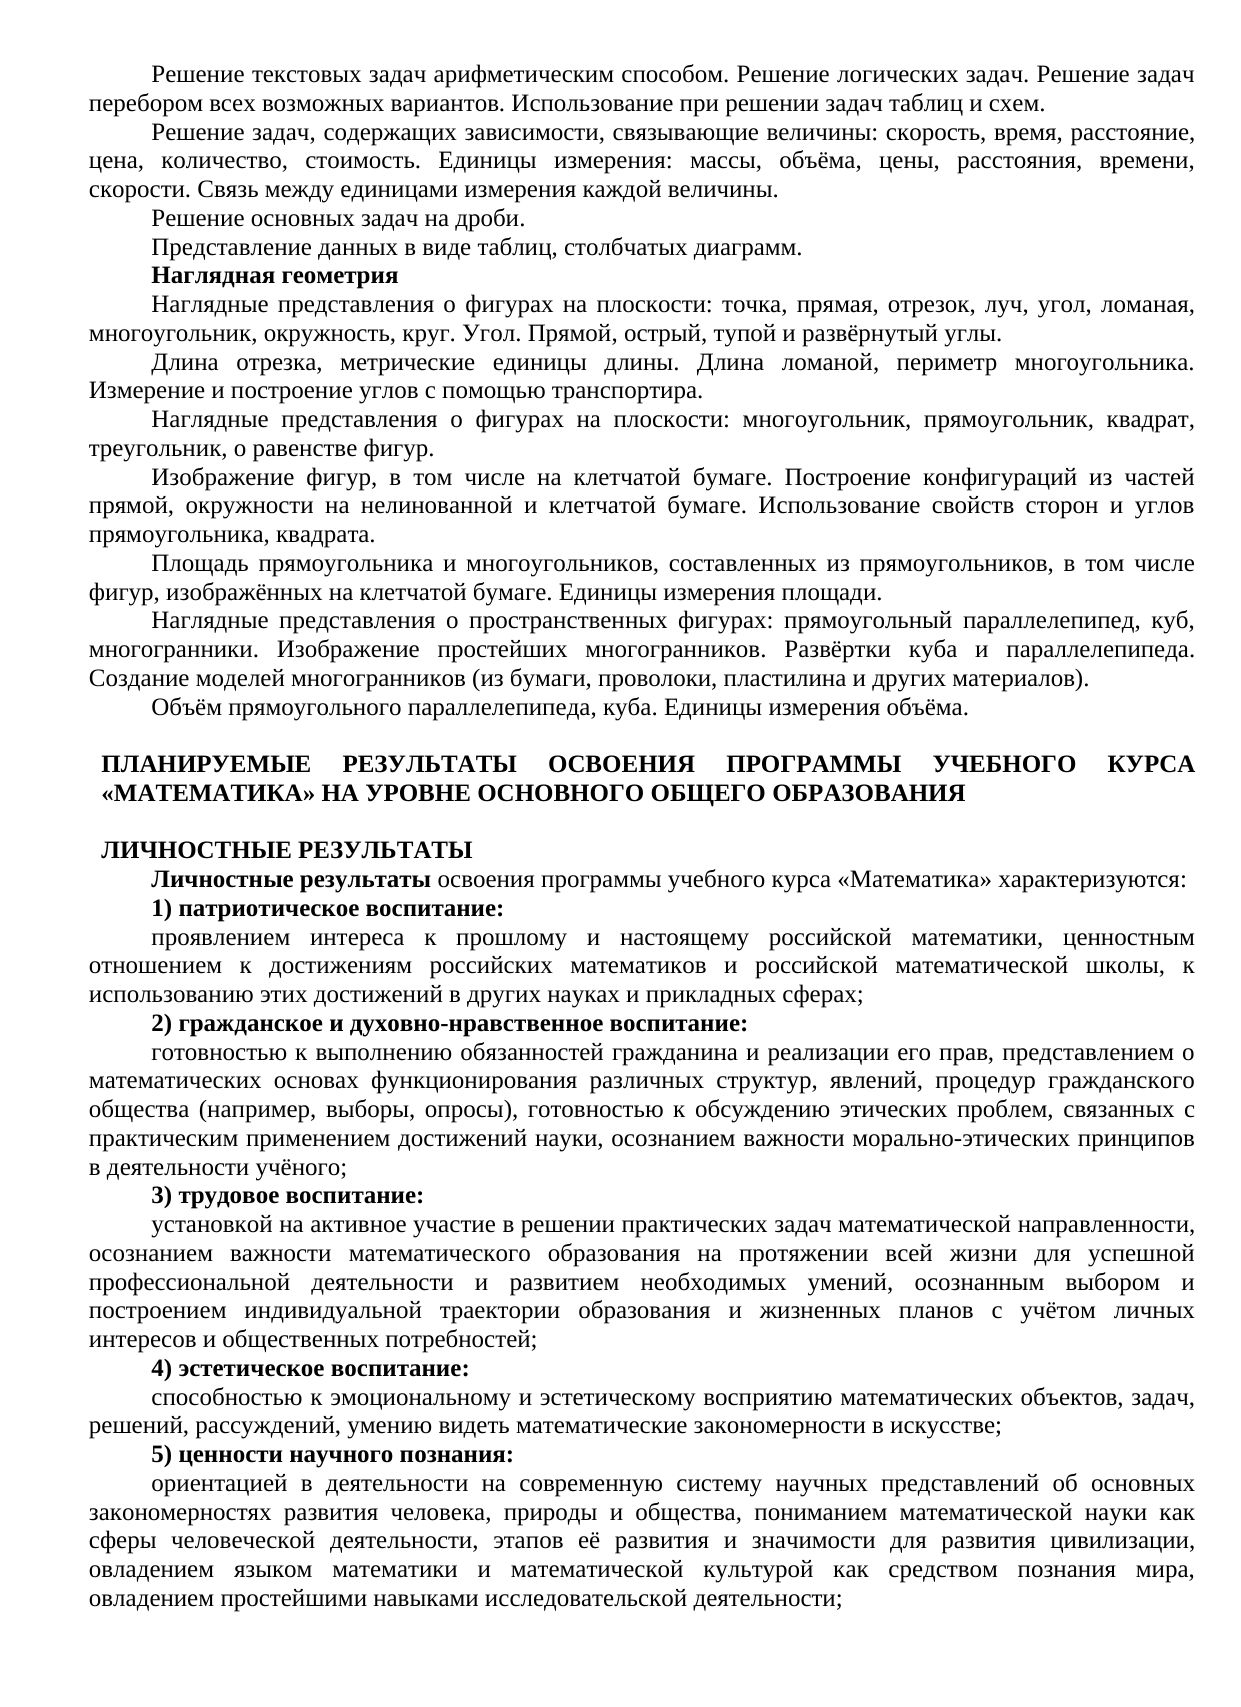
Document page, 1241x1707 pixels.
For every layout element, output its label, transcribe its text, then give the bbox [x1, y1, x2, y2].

text 4) эстетическое воспитание: [89, 1353, 1196, 1382]
text ПЛАНИРУЕМЫЕ РЕЗУЛЬТАТЫ ОСВОЕНИЯ ПРОГРАММЫ УЧЕБНОГО КУРСА «МАТЕМАТИКА» НА УРОВНЕ ОСНОВНОГО ОБЩЕГО ОБРАЗОВАНИЯ [101, 749, 1196, 807]
text Решение текстовых задач арифметическим способом. Решение логических задач. Решение задач перебором всех возможных вариантов. Использование при решении задач таблиц и схем. [89, 59, 1196, 117]
text 5) ценности научного познания: [89, 1439, 1196, 1468]
text Изображение фигур, в том числе на клетчатой бумаге. Построение конфигураций из частей прямой, окружности на нелинованной и клетчатой бумаге. Использование свойств сторон и углов прямоугольника, квадрата. [89, 462, 1196, 548]
text ЛИЧНОСТНЫЕ РЕЗУЛЬТАТЫ [101, 835, 1196, 864]
text установкой на активное участие в решении практических задач математической направленности, осознанием важности математического образования на протяжении всей жизни для успешной профессиональной деятельности и развитием необходимых умений, осознанным выбором и построением индивидуальной траектории образования и жизненных планов с учётом личных интересов и общественных потребностей; [89, 1209, 1196, 1353]
text 3) трудовое воспитание: [89, 1180, 1196, 1209]
text 1) патриотическое воспитание: [89, 893, 1196, 922]
text Личностные результаты освоения программы учебного курса «Математика» характеризуются: [89, 864, 1196, 893]
text Представление данных в виде таблиц, столбчатых диаграмм. [89, 232, 1196, 260]
text Решение основных задач на дроби. [89, 203, 1196, 232]
text готовностью к выполнению обязанностей гражданина и реализации его прав, представлением о математических основах функционирования различных структур, явлений, процедур гражданского общества (например, выборы, опросы), готовностью к обсуждению этических проблем, связанных с практическим применением достижений науки, осознанием важности морально-этических принципов в деятельности учёного; [89, 1037, 1196, 1180]
text Решение задач, содержащих зависимости, связывающие величины: скорость, время, расстояние, цена, количество, стоимость. Единицы измерения: массы, объёма, цены, расстояния, времени, скорости. Связь между единицами измерения каждой величины. [89, 117, 1196, 203]
text Наглядная геометрия [89, 260, 1196, 289]
text Наглядные представления о фигурах на плоскости: многоугольник, прямоугольник, квадрат, треугольник, о равенстве фигур. [89, 404, 1196, 462]
text проявлением интереса к прошлому и настоящему российской математики, ценностным отношением к достижениям российских математиков и российской математической школы, к использованию этих достижений в других науках и прикладных сферах; [89, 922, 1196, 1008]
text Наглядные представления о фигурах на плоскости: точка, прямая, отрезок, луч, угол, ломаная, многоугольник, окружность, круг. Угол. Прямой, острый, тупой и развёрнутый углы. [89, 289, 1196, 347]
text Длина отрезка, метрические единицы длины. Длина ломаной, периметр многоугольника. Измерение и построение углов с помощью транспортира. [89, 347, 1196, 404]
text Площадь прямоугольника и многоугольников, составленных из прямоугольников, в том числе фигур, изображённых на клетчатой бумаге. Единицы измерения площади. [89, 548, 1196, 605]
text ориентацией в деятельности на современную систему научных представлений об основных закономерностях развития человека, природы и общества, пониманием математической науки как сферы человеческой деятельности, этапов её развития и значимости для развития цивилизации, овладением языком математики и математической культурой как средством познания мира, овладением простейшими навыками исследовательской деятельности; [89, 1468, 1196, 1612]
text Наглядные представления о пространственных фигурах: прямоугольный параллелепипед, куб, многогранники. Изображение простейших многогранников. Развёртки куба и параллелепипеда. Создание моделей многогранников (из бумаги, проволоки, пластилина и других материалов). [89, 605, 1196, 692]
text способностью к эмоциональному и эстетическому восприятию математических объектов, задач, решений, рассуждений, умению видеть математические закономерности в искусстве; [89, 1382, 1196, 1439]
text 2) гражданское и духовно-нравственное воспитание: [89, 1008, 1196, 1037]
text Объём прямоугольного параллелепипеда, куба. Единицы измерения объёма. [89, 692, 1196, 720]
